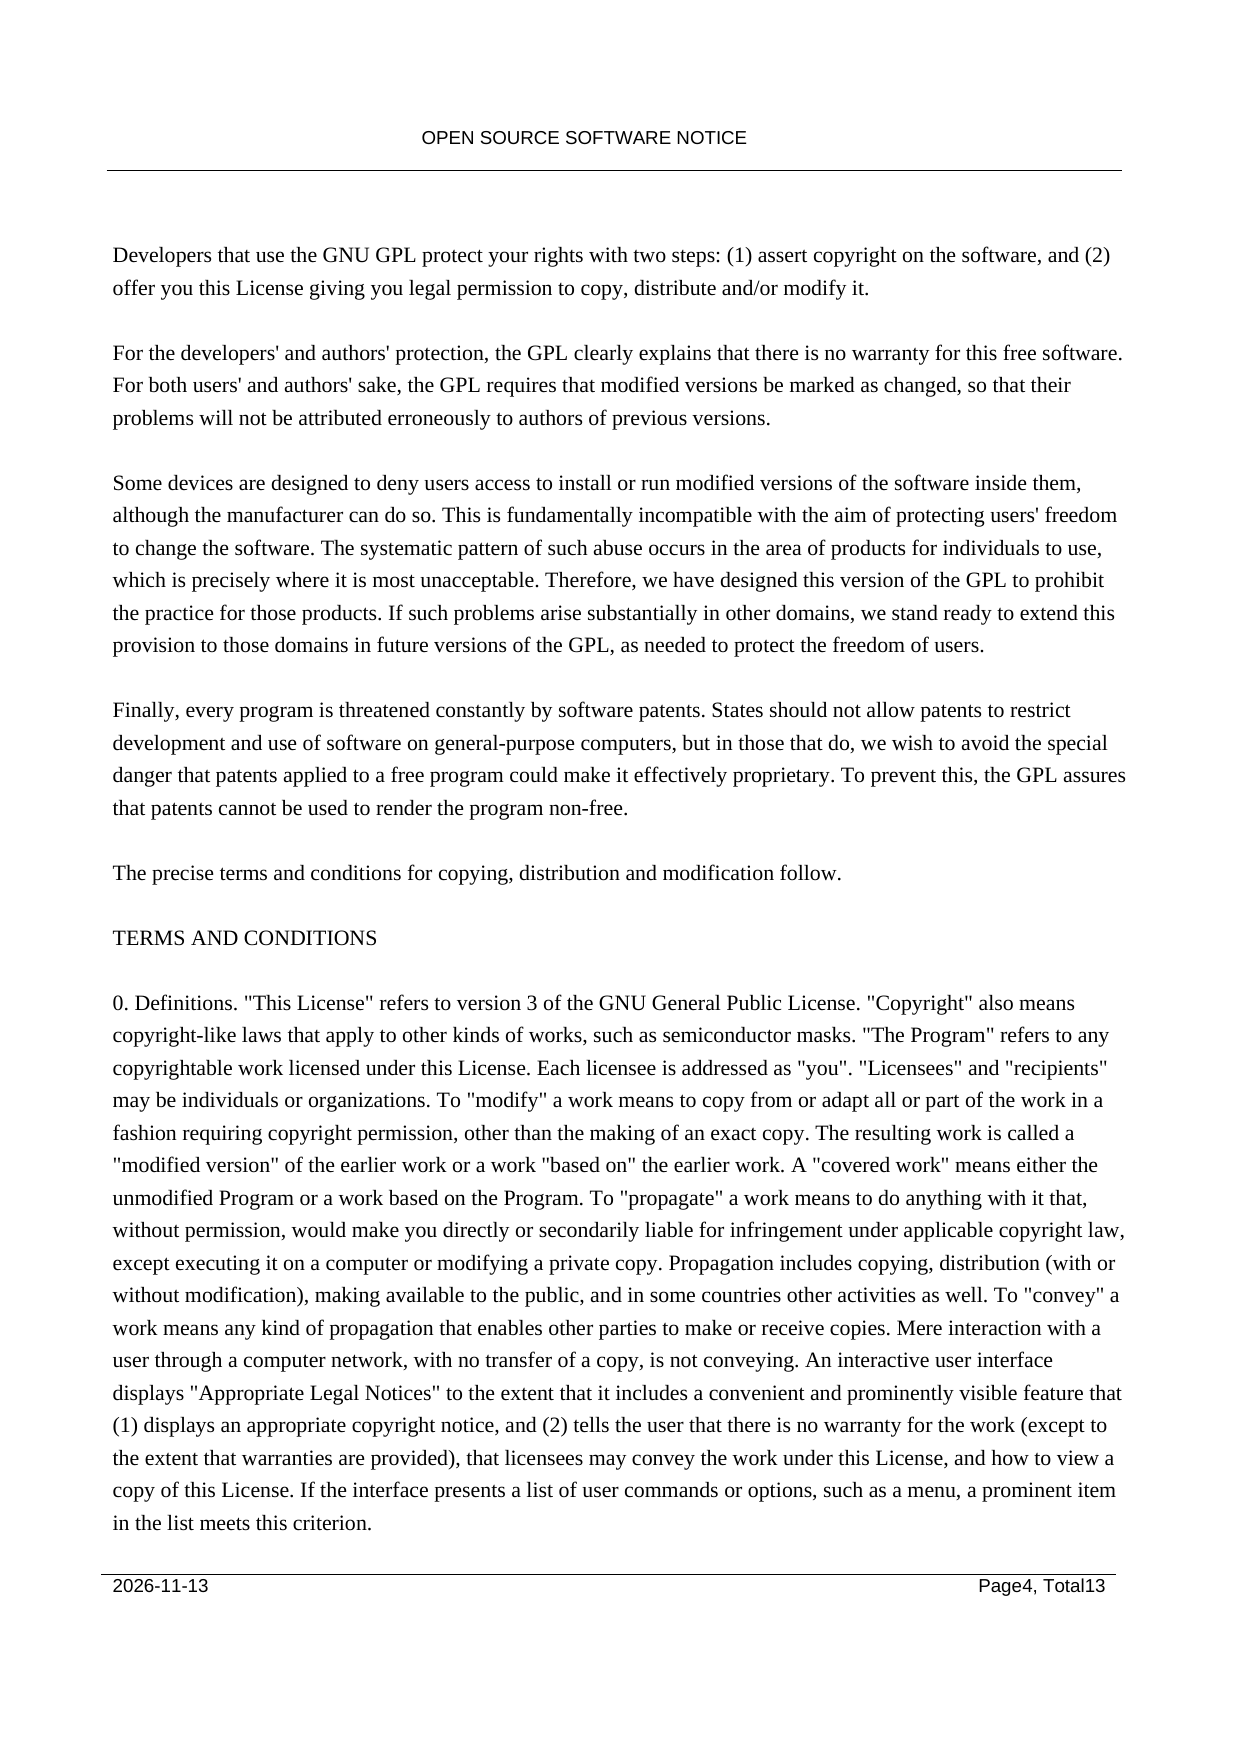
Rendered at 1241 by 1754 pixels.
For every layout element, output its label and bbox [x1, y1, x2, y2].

text [112, 206, 1128, 1539]
